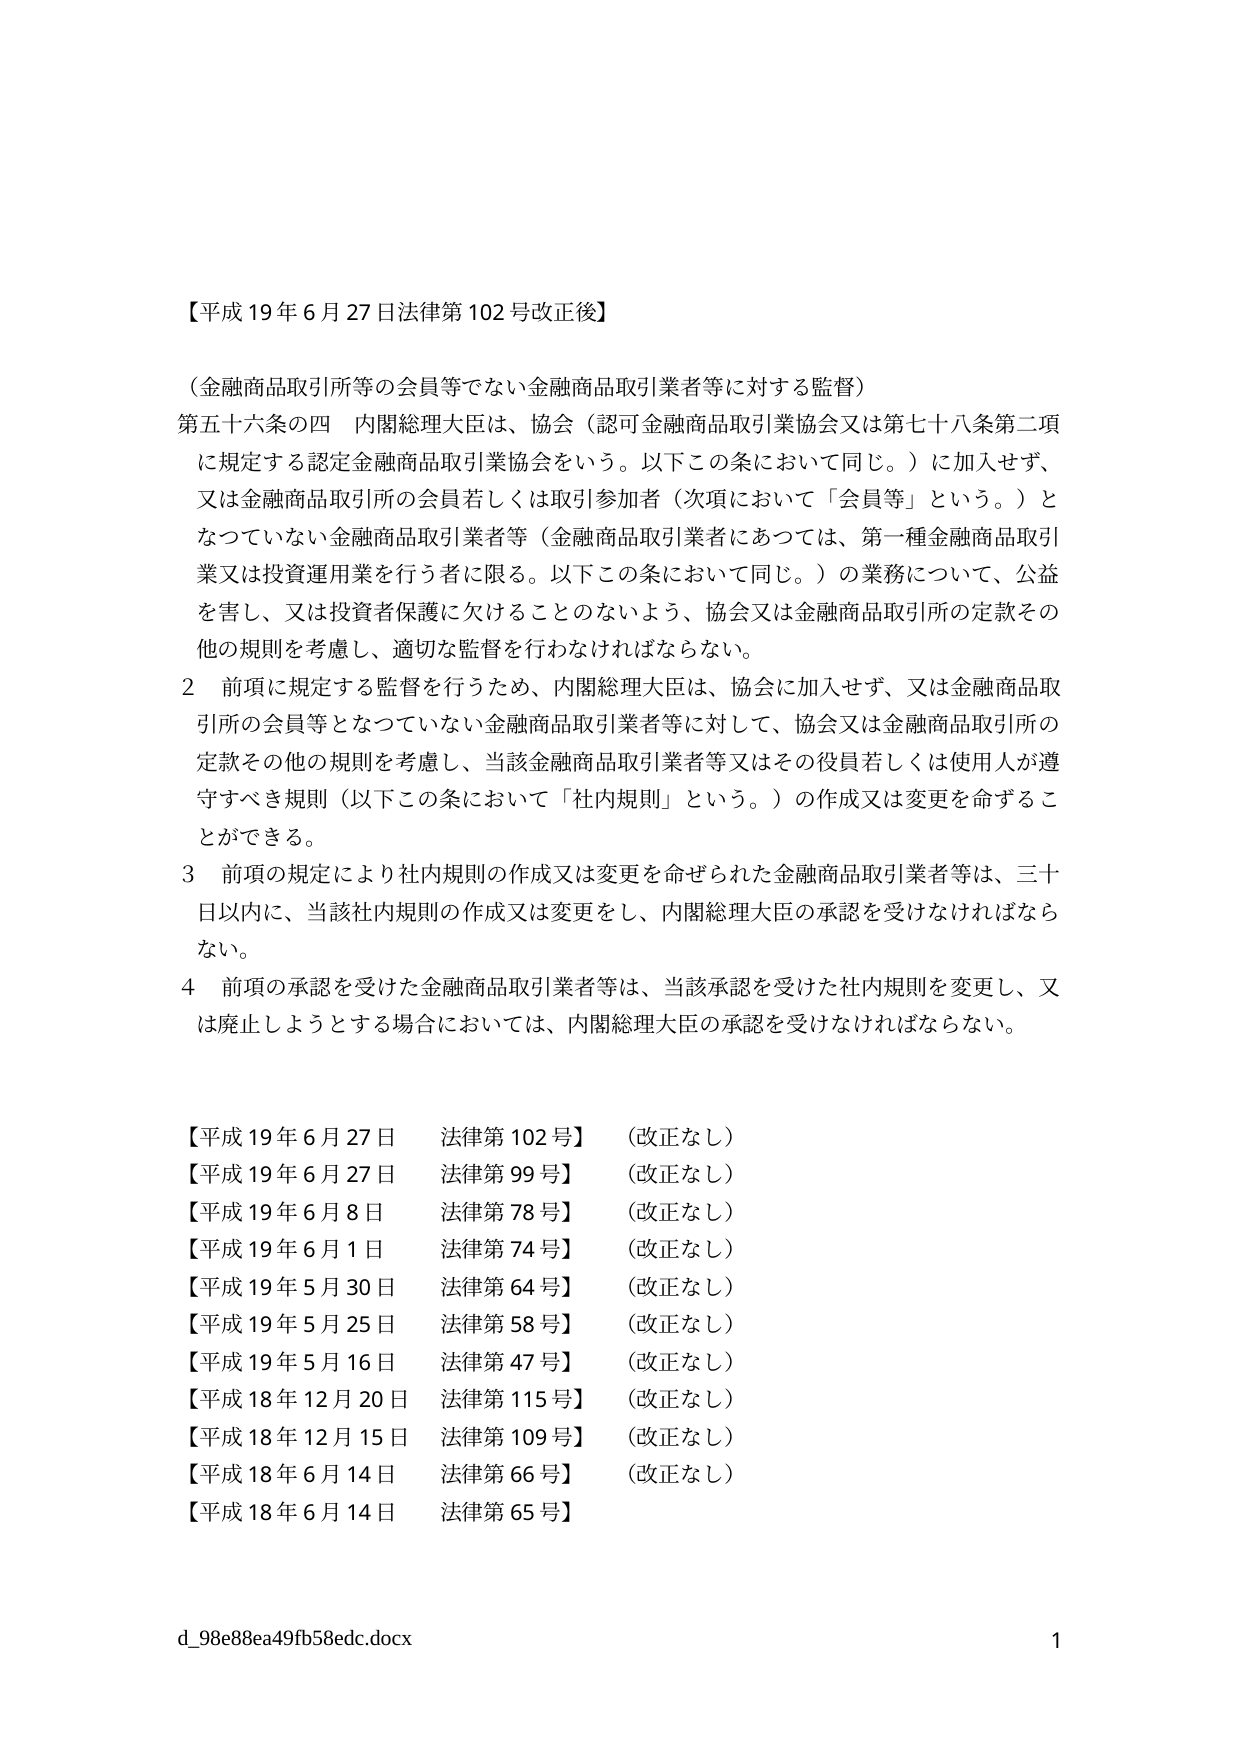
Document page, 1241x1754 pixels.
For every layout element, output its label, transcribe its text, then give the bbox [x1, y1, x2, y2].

text 【平成18年6月14日 法律第66号】 （改正なし） [177, 1454, 1063, 1492]
text ３ 前項の規定により社内規則の作成又は変更を命ぜられた金融商品取引業者等は、三十日以内に、当該社内規則の作成又は変更をし、内閣総理大臣の承認を受けなければならない。 [177, 854, 1063, 967]
text 【平成19年6月27日法律第102号改正後】 [177, 292, 1063, 329]
text （金融商品取引所等の会員等でない金融商品取引業者等に対する監督） [177, 367, 1063, 404]
text ２ 前項に規定する監督を行うため、内閣総理大臣は、協会に加入せず、又は金融商品取引所の会員等となつていない金融商品取引業者等に対して、協会又は金融商品取引所の定款その他の規則を考慮し、当該金融商品取引業者等又はその役員若しくは使用人が遵守すべき規則（以下この条において「社内規則」という。）の作成又は変更を命ずることができる。 [177, 667, 1063, 854]
text 【平成19年6月27日 法律第99号】 （改正なし） [177, 1154, 1063, 1192]
text 【平成18年12月15日 法律第109号】 （改正なし） [177, 1417, 1063, 1454]
text ４ 前項の承認を受けた金融商品取引業者等は、当該承認を受けた社内規則を変更し、又は廃止しようとする場合においては、内閣総理大臣の承認を受けなければならない。 [177, 967, 1063, 1042]
text 【平成19年5月25日 法律第58号】 （改正なし） [177, 1304, 1063, 1342]
text 【平成18年12月20日 法律第115号】 （改正なし） [177, 1379, 1063, 1417]
text 【平成19年6月8日 法律第78号】 （改正なし） [177, 1192, 1063, 1229]
text 【平成19年6月1日 法律第74号】 （改正なし） [177, 1229, 1063, 1267]
text 第五十六条の四 内閣総理大臣は、協会（認可金融商品取引業協会又は第七十八条第二項に規定する認定金融商品取引業協会をいう。以下この条において同じ。）に加入せず、又は金融商品取引所の会員若しくは取引参加者（次項において「会員等」という。）となつていない金融商品取引業者等（金融商品取引業者にあつては、第一種金融商品取引業又は投資運用業を行う者に限る。以下この条において同じ。）の業務について、公益を害し、又は投資者保護に欠けることのないよう、協会又は金融商品取引所の定款その他の規則を考慮し、適切な監督を行わなければならない。 [177, 404, 1063, 667]
text 【平成19年5月30日 法律第64号】 （改正なし） [177, 1267, 1063, 1304]
text 【平成19年5月16日 法律第47号】 （改正なし） [177, 1342, 1063, 1379]
text 【平成18年6月14日 法律第65号】 [177, 1492, 1063, 1529]
text 【平成19年6月27日 法律第102号】 （改正なし） [177, 1117, 1063, 1154]
